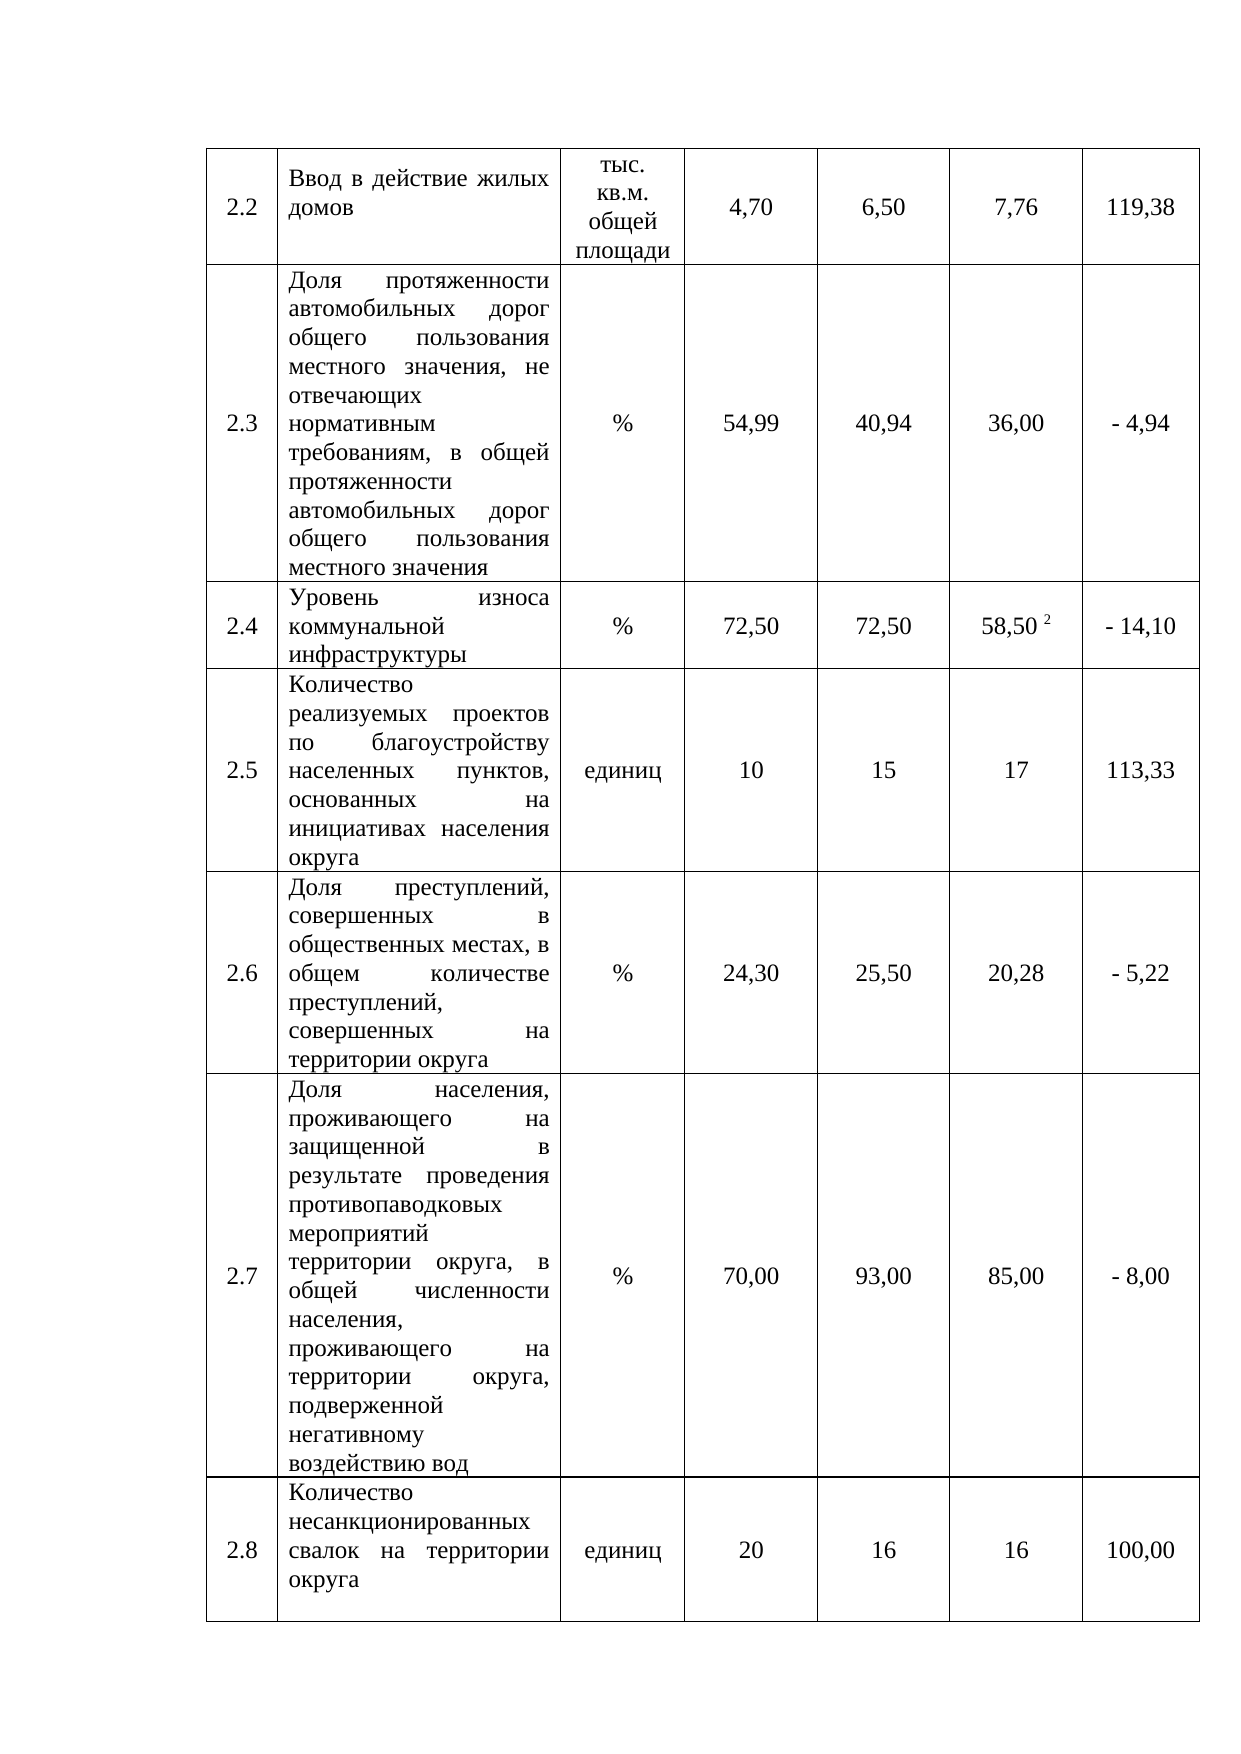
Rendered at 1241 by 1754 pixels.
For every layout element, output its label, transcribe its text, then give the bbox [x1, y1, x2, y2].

table_cell 16 [818, 1478, 949, 1621]
table_cell 2.2 [207, 149, 277, 264]
table_cell Ввод в действие жилых домов [278, 149, 560, 264]
table_cell 20 [685, 1478, 817, 1621]
table_cell 7,76 [950, 149, 1082, 264]
table_cell 17 [950, 669, 1082, 871]
table_cell 20,28 [950, 872, 1082, 1073]
table_cell Уровень износа коммунальной инфраструктуры [278, 582, 560, 668]
table_cell 40,94 [818, 265, 949, 581]
table_cell 2.3 [207, 265, 277, 581]
table_cell - 14,10 [1083, 582, 1199, 668]
table_cell - 8,00 [1083, 1074, 1199, 1476]
table_cell Доля населения, проживающего на защищенной в результате проведения противопаводковых мероприятий территории округа, в общей численности населения, проживающего на территории округа, подверженной негативному воздействию вод [278, 1074, 560, 1476]
table_cell % [561, 582, 684, 668]
table_cell 58,50 2 [950, 582, 1082, 668]
table_cell Количество реализуемых проектов по благоустройству населенных пунктов, основанных на инициативах населения округа [278, 669, 560, 871]
table_cell 100,00 [1083, 1478, 1199, 1621]
table_cell - 4,94 [1083, 265, 1199, 581]
table_cell 2.8 [207, 1478, 277, 1621]
table_cell 36,00 [950, 265, 1082, 581]
table_cell 2.4 [207, 582, 277, 668]
table_cell 70,00 [685, 1074, 817, 1476]
table_cell 119,38 [1083, 149, 1199, 264]
table_cell 10 [685, 669, 817, 871]
table_cell 2.6 [207, 872, 277, 1073]
table_cell 85,00 [950, 1074, 1082, 1476]
table_cell 6,50 [818, 149, 949, 264]
table_cell 4,70 [685, 149, 817, 264]
table_cell 15 [818, 669, 949, 871]
table_cell 25,50 [818, 872, 949, 1073]
table_cell Доля преступлений, совершенных в общественных местах, в общем количестве преступлений, совершенных на территории округа [278, 872, 560, 1073]
table_cell % [561, 1074, 684, 1476]
table_cell 2.7 [207, 1074, 277, 1476]
table_cell Количество несанкционированных свалок на территории округа [278, 1478, 560, 1621]
table_cell - 5,22 [1083, 872, 1199, 1073]
table_cell единиц [561, 1478, 684, 1621]
table_cell 24,30 [685, 872, 817, 1073]
table_cell единиц [561, 669, 684, 871]
table_cell 54,99 [685, 265, 817, 581]
table_cell 93,00 [818, 1074, 949, 1476]
table_cell 113,33 [1083, 669, 1199, 871]
table_cell % [561, 265, 684, 581]
table_cell 2.5 [207, 669, 277, 871]
table_cell тыс. кв.м. общей площади [561, 149, 684, 264]
table_cell Доля протяженности автомобильных дорог общего пользования местного значения, не отвечающих нормативным требованиям, в общей протяженности автомобильных дорог общего пользования местного значения [278, 265, 560, 581]
table_cell 72,50 [685, 582, 817, 668]
table_cell % [561, 872, 684, 1073]
table_cell 16 [950, 1478, 1082, 1621]
table_cell 72,50 [818, 582, 949, 668]
